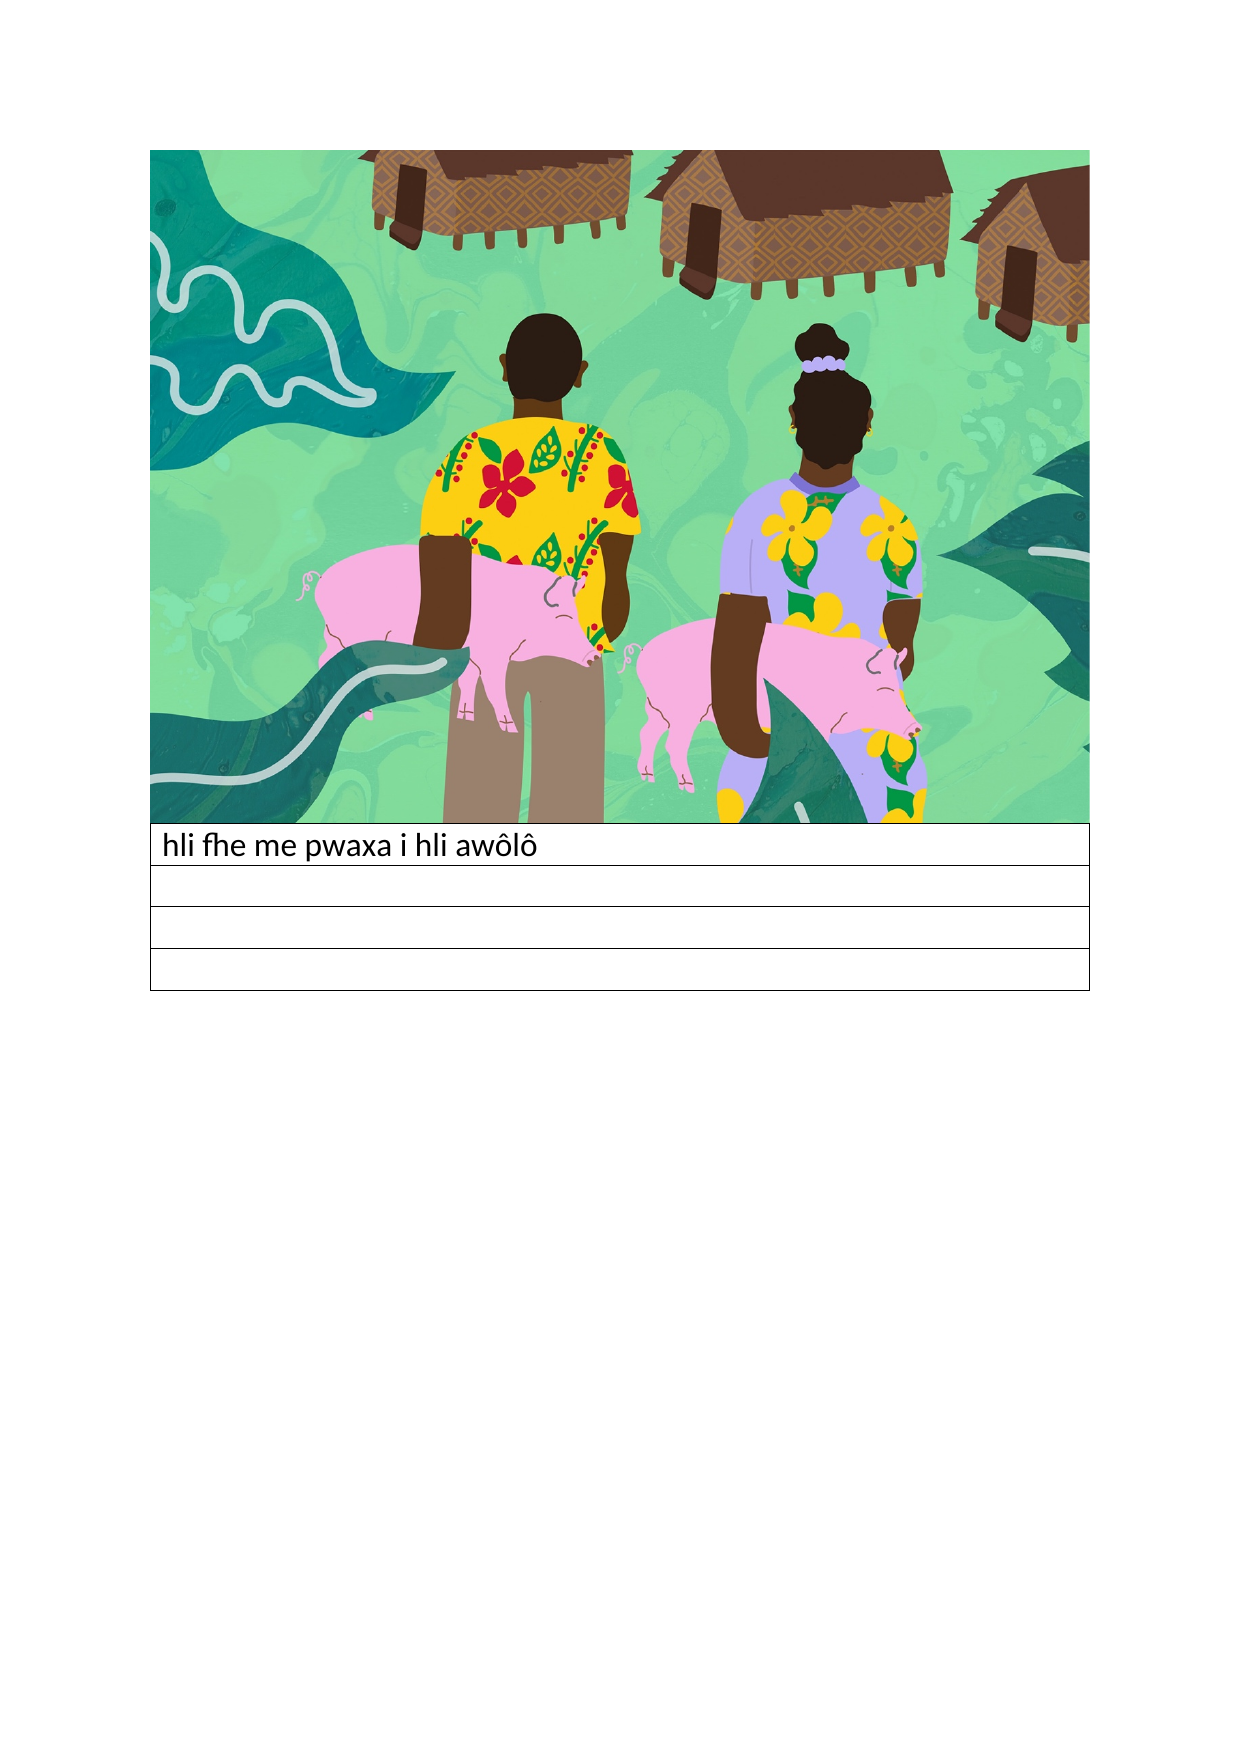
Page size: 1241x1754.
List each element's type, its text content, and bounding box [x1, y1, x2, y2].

table_cell [151, 866, 1089, 906]
table_cell [151, 949, 1089, 990]
table_cell [151, 907, 1089, 948]
picture [150, 150, 1090, 823]
table_header hli fhe me pwaxa i hli awôlô [151, 824, 1089, 864]
